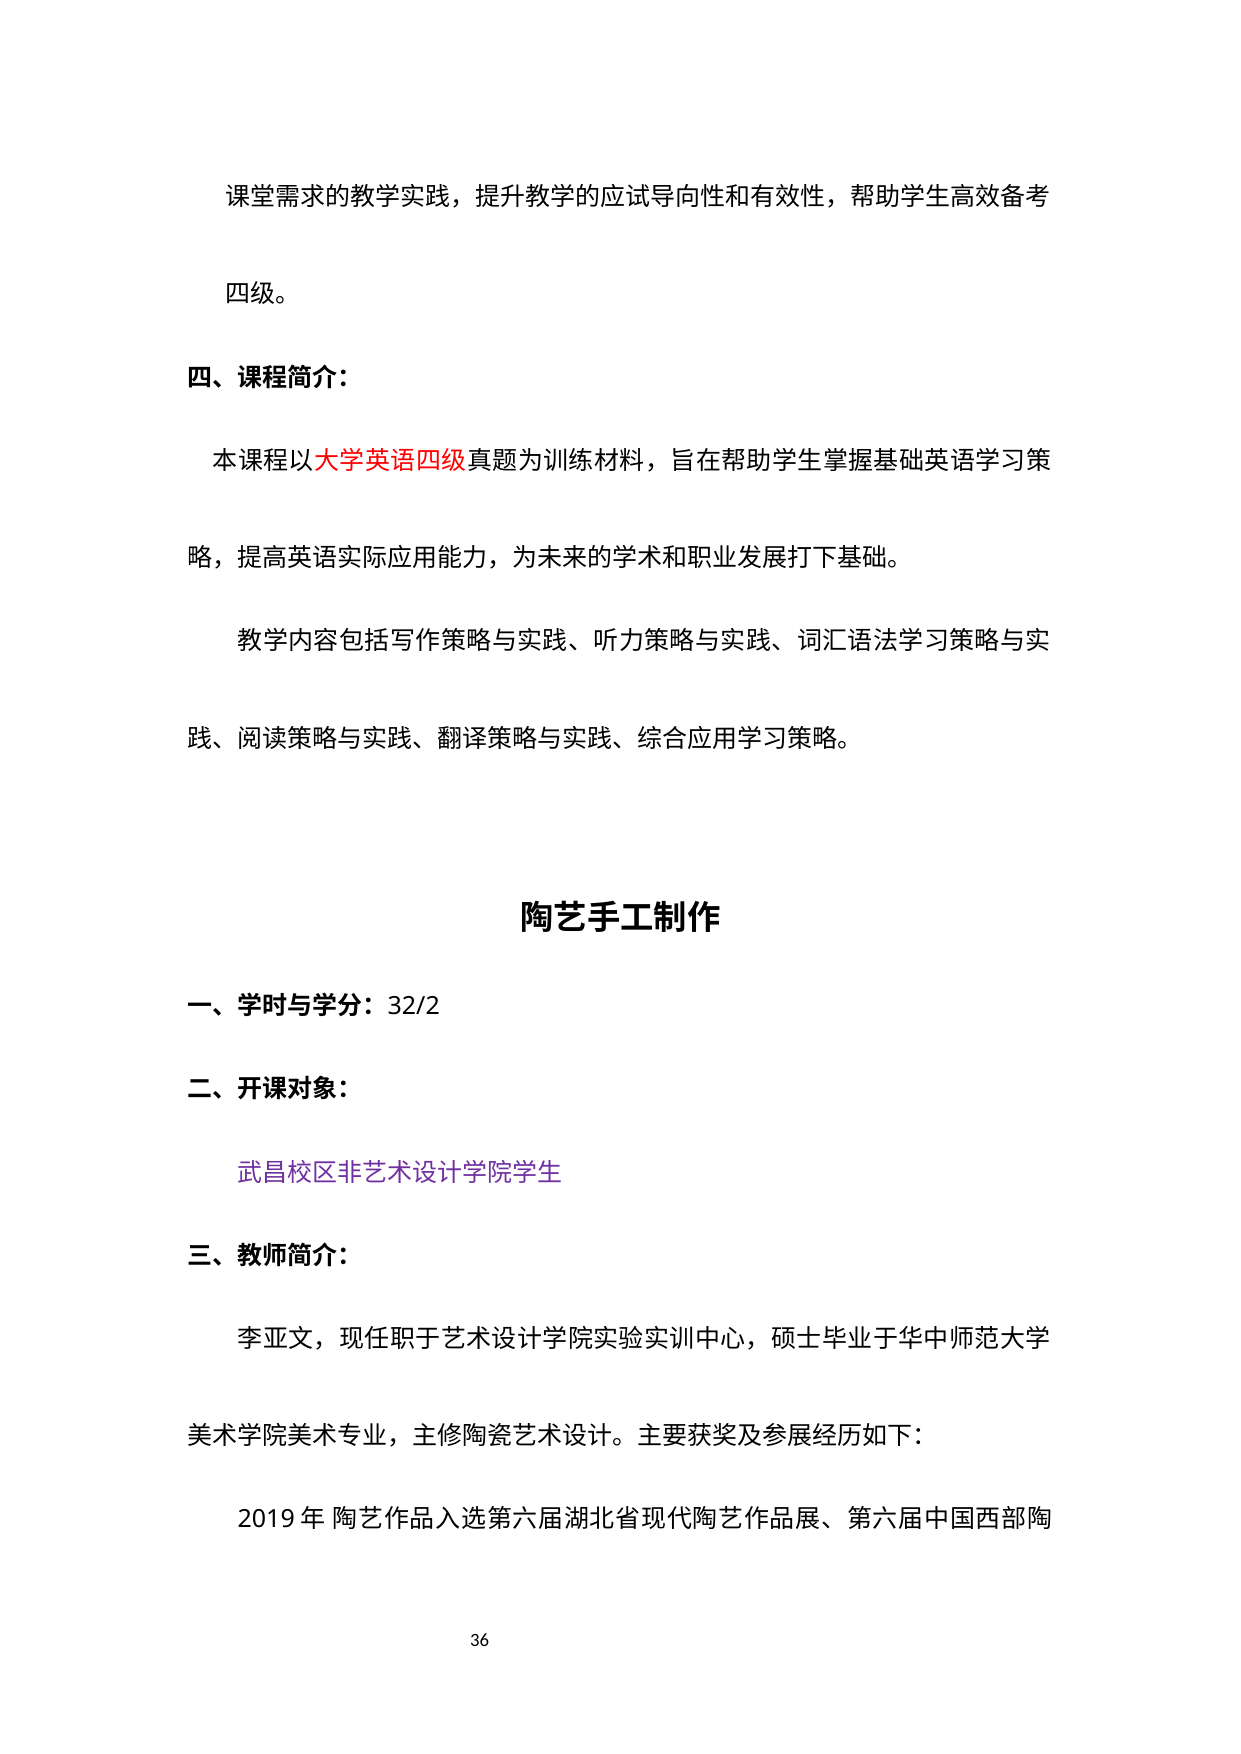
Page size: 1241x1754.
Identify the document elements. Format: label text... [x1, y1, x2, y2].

text 教学内容包括写作策略与实践、听力策略与实践、词汇语法学习策略与实践、阅读策略与实践、翻译策略与实践、综合应用学习策略。 [187, 606, 1053, 769]
text 三、教师简介： [187, 1221, 1053, 1286]
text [187, 1484, 1053, 1549]
text 本课程以大学英语四级真题为训练材料，旨在帮助学生掌握基础英语学习策略，提高英语实际应用能力，为未来的学术和职业发展打下基础。 [187, 426, 1053, 588]
text 四、课程简介： [187, 343, 1053, 408]
text 一、学时与学分：32/2 [187, 971, 1053, 1036]
text 武昌校区非艺术设计学院学生 [187, 1138, 1053, 1203]
text 二、开课对象： [187, 1054, 1053, 1119]
text 陶艺手工制作 [187, 882, 1053, 947]
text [187, 162, 1053, 324]
text 李亚文，现任职于艺术设计学院实验实训中心，硕士毕业于华中师范大学美术学院美术专业，主修陶瓷艺术设计。主要获奖及参展经历如下： [187, 1304, 1053, 1466]
